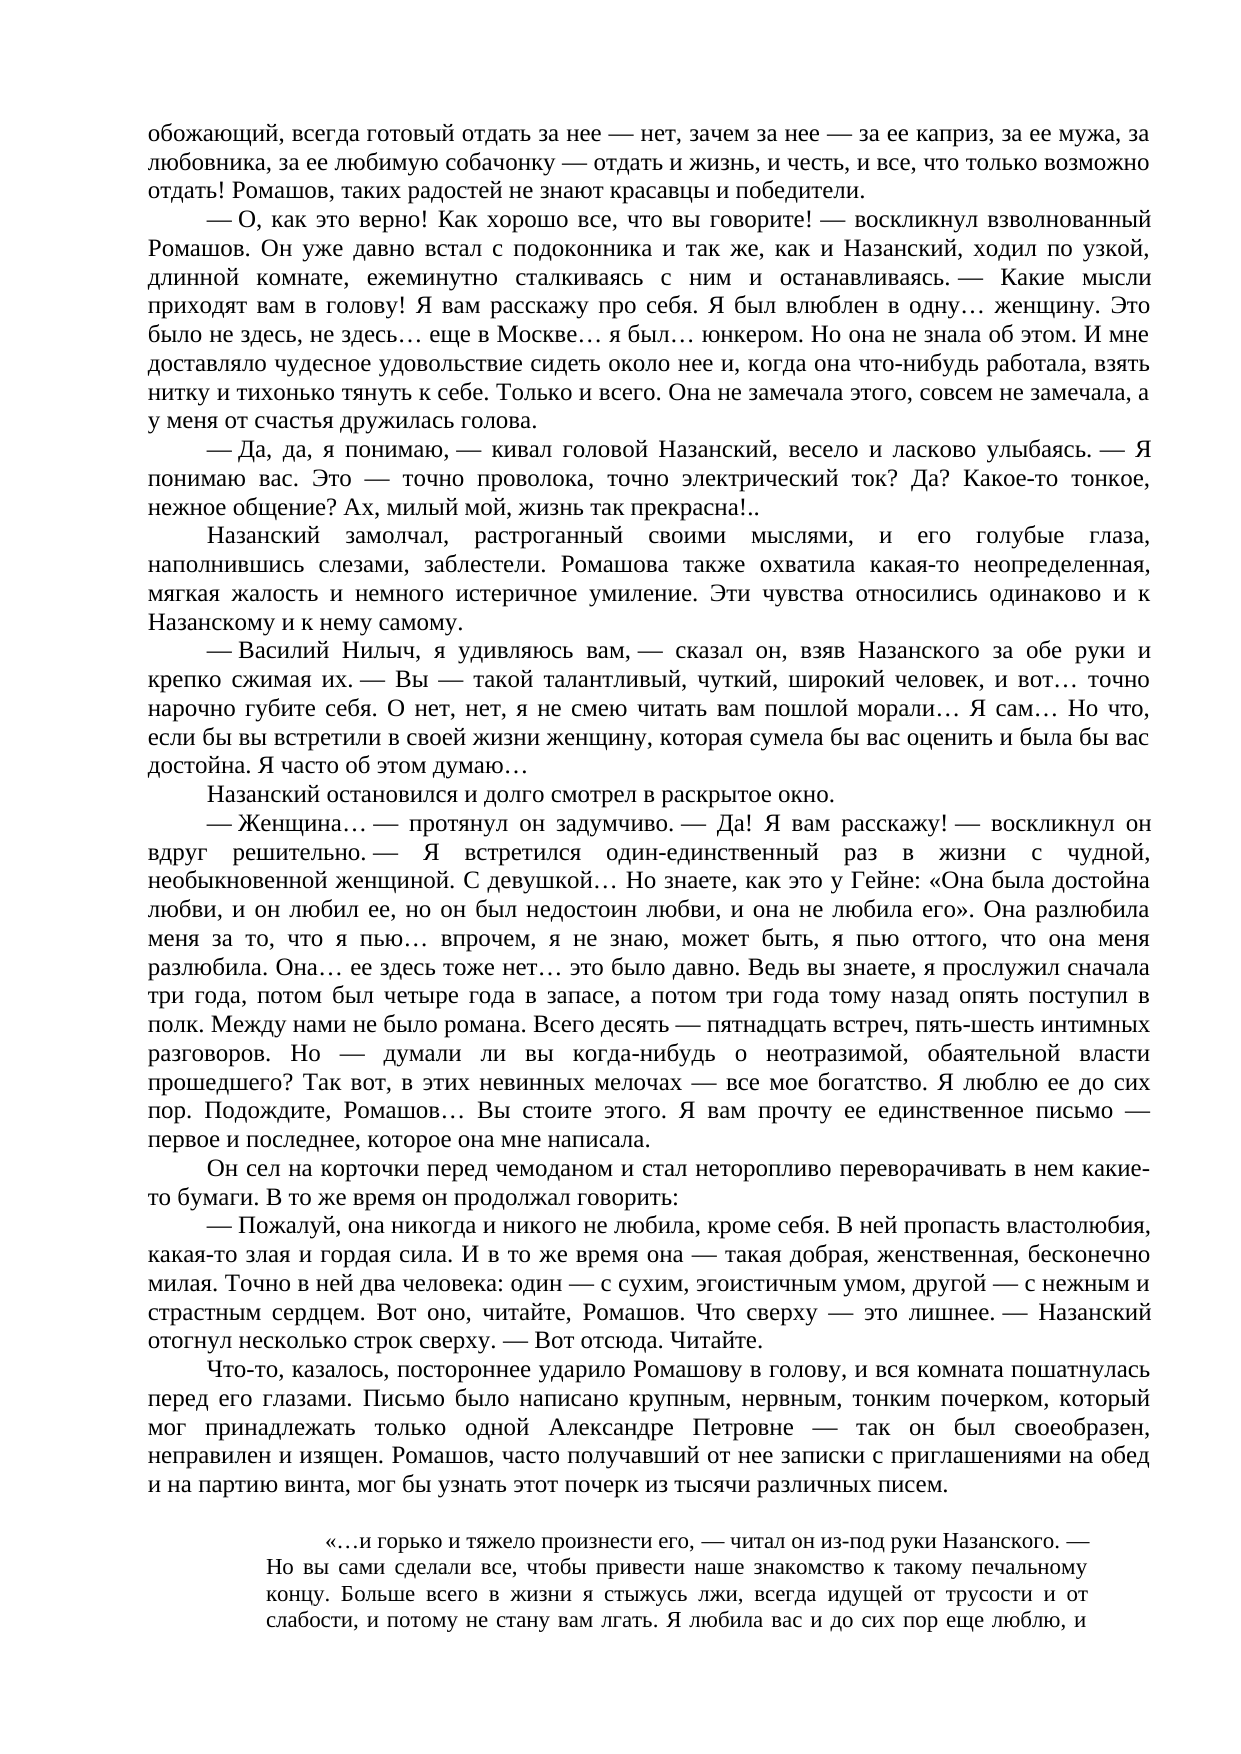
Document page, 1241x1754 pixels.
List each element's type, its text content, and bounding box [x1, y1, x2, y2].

text Он сел на корточки перед чемоданом и стал неторопливо переворачивать в нем какие-то бумаги. В то же время он продолжал говорить: [148, 1153, 1152, 1211]
text Назанский остановился и долго смотрел в раскрытое окно. [148, 779, 1152, 808]
text Назанский замолчал, растроганный своими мыслями, и его голубые глаза, наполнившись слезами, заблестели. Ромашова также охватила какая-то неопределенная, мягкая жалость и немного истеричное умиление. Эти чувства относились одинаково и к Назанскому и к нему самому. [148, 521, 1152, 636]
text — О, как это верно! Как хорошо все, что вы говорите! — воскликнул взволнованный Ромашов. Он уже давно встал с подоконника и так же, как и Назанский, ходил по узкой, длинной комнате, ежеминутно сталкиваясь с ним и останавливаясь. — Какие мысли приходят вам в голову! Я вам расскажу про себя. Я был влюблен в одну… женщину. Это было не здесь, не здесь… еще в Москве… я был… юнкером. Но она не знала об этом. И мне доставляло чудесное удовольствие сидеть около нее и, когда она что-нибудь работала, взять нитку и тихонько тянуть к себе. Только и всего. Она не замечала этого, совсем не замечала, а у меня от счастья дружилась голова. [148, 204, 1152, 434]
text — Пожалуй, она никогда и никого не любила, кроме себя. В ней пропасть властолюбия, какая-то злая и гордая сила. И в то же время она — такая добрая, женственная, бесконечно милая. Точно в ней два человека: один — с сухим, эгоистичным умом, другой — с нежным и страстным сердцем. Вот оно, читайте, Ромашов. Что сверху — это лишнее. — Назанский отогнул несколько строк сверху. — Вот отсюда. Читайте. [148, 1211, 1152, 1354]
text — Женщина… — протянул он задумчиво. — Да! Я вам расскажу! — воскликнул он вдруг решительно. — Я встретился один-единственный раз в жизни с чудной, необыкновенной женщиной. С девушкой… Но знаете, как это у Гейне: «Она была достойна любви, и он любил ее, но он был недостоин любви, и она не любила его». Она разлюбила меня за то, что я пью… впрочем, я не знаю, может быть, я пью оттого, что она меня разлюбила. Она… ее здесь тоже нет… это было давно. Ведь вы знаете, я прослужил сначала три года, потом был четыре года в запасе, а потом три года тому назад опять поступил в полк. Между нами не было романа. Всего десять — пятнадцать встреч, пять-шесть интимных разговоров. Но — думали ли вы когда-нибудь о неотразимой, обаятельной власти прошедшего? Так вот, в этих невинных мелочах — все мое богатство. Я люблю ее до сих пор. Подождите, Ромашов… Вы стоите этого. Я вам прочту ее единственное письмо — первое и последнее, которое она мне написала. [148, 808, 1152, 1153]
text — Василий Нилыч, я удивляюсь вам, — сказал он, взяв Назанского за обе руки и крепко сжимая их. — Вы — такой талантливый, чуткий, широкий человек, и вот… точно нарочно губите себя. О нет, нет, я не смею читать вам пошлой морали… Я сам… Но что, если бы вы встретили в своей жизни женщину, которая сумела бы вас оценить и была бы вас достойна. Я часто об этом думаю… [148, 636, 1152, 779]
text Что-то, казалось, постороннее ударило Ромашову в голову, и вся комната пошатнулась перед его глазами. Письмо было написано крупным, нервным, тонким почерком, который мог принадлежать только одной Александре Петровне — так он был своеобразен, неправилен и изящен. Ромашов, часто получавший от нее записки с приглашениями на обед и на партию винта, мог бы узнать этот почерк из тысячи различных писем. [148, 1354, 1152, 1498]
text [148, 118, 1152, 204]
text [266, 1527, 1089, 1632]
text — Да, да, я понимаю, — кивал головой Назанский, весело и ласково улыбаясь. — Я понимаю вас. Это — точно проволока, точно электрический ток? Да? Какое-то тонкое, нежное общение? Ах, милый мой, жизнь так прекрасна!.. [148, 434, 1152, 521]
